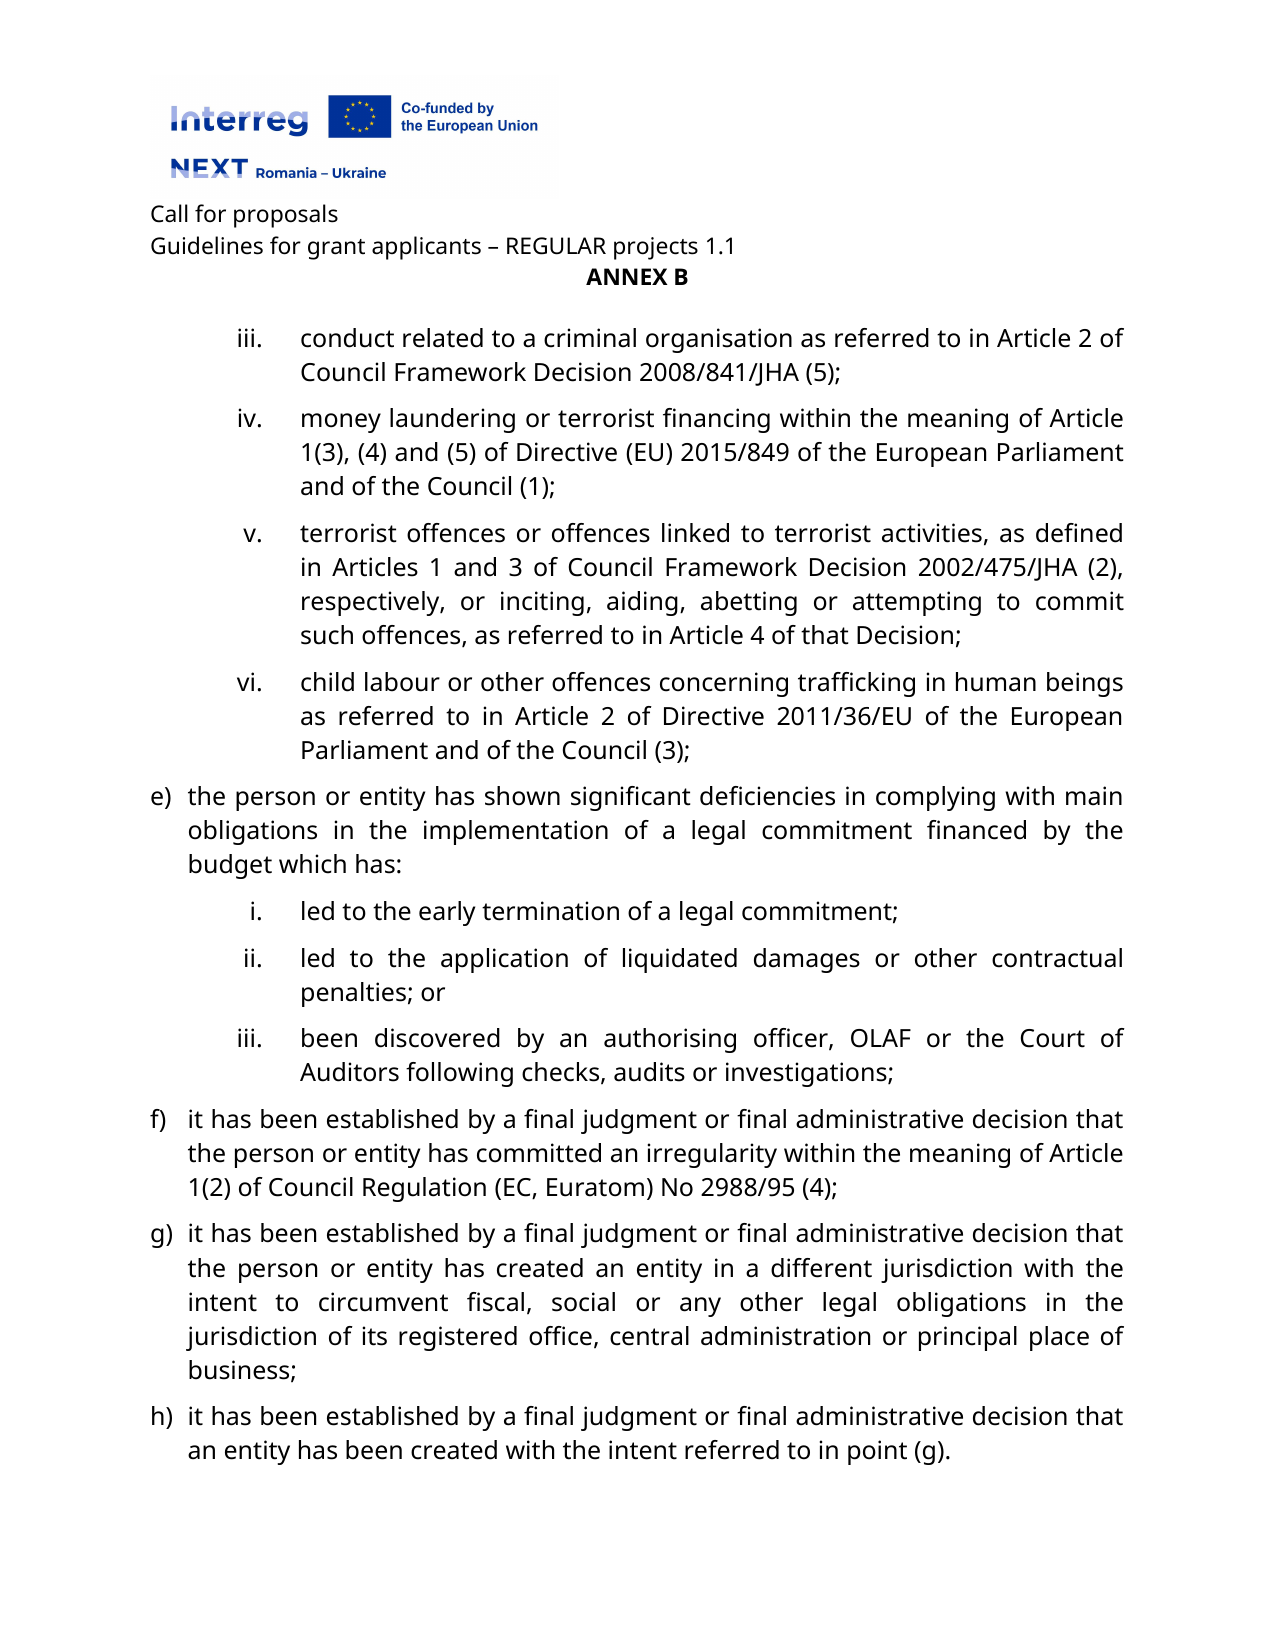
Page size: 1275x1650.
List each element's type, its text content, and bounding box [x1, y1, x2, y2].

list child labour or other offences concerning trafficking in human beings as referred to in Article 2 of Directive 2011/36/EU of the European Parliament and of the Council (3); [262, 664, 1125, 766]
list it has been established by a final judgment or final administrative decision that the person or entity has committed an irregularity within the meaning of Article 1(2) of Council Regulation (EC, Euratom) No 2988/95 (4); [150, 1101, 1125, 1204]
list led to the early termination of a legal commitment; [262, 894, 1125, 928]
list money laundering or terrorist financing within the meaning of Article 1(3), (4) and (5) of Directive (EU) 2015/849 of the European Parliament and of the Council (1); [262, 401, 1125, 503]
picture [150, 75, 559, 199]
list led to the application of liquidated damages or other contractual penalties; or [262, 940, 1125, 1008]
list conduct related to a criminal organisation as referred to in Article 2 of Council Framework Decision 2008/841/JHA (5); [262, 320, 1125, 388]
list it has been established by a final judgment or final administrative decision that an entity has been created with the intent referred to in point (g). [150, 1399, 1125, 1467]
list it has been established by a final judgment or final administrative decision that the person or entity has created an entity in a different jurisdiction with the intent to circumvent fiscal, social or any other legal obligations in the jurisdiction of its registered office, central administration or principal place of business; [150, 1216, 1125, 1386]
list been discovered by an authorising officer, OLAF or the Court of Auditors following checks, audits or investigations; [262, 1021, 1125, 1089]
list terrorist offences or offences linked to terrorist activities, as defined in Articles 1 and 3 of Council Framework Decision 2002/475/JHA (2), respectively, or inciting, aiding, abetting or attempting to commit such offences, as referred to in Article 4 of that Decision; [262, 516, 1125, 652]
list the person or entity has shown significant deficiencies in complying with main obligations in the implementation of a legal commitment financed by the budget which has: [150, 779, 1125, 881]
